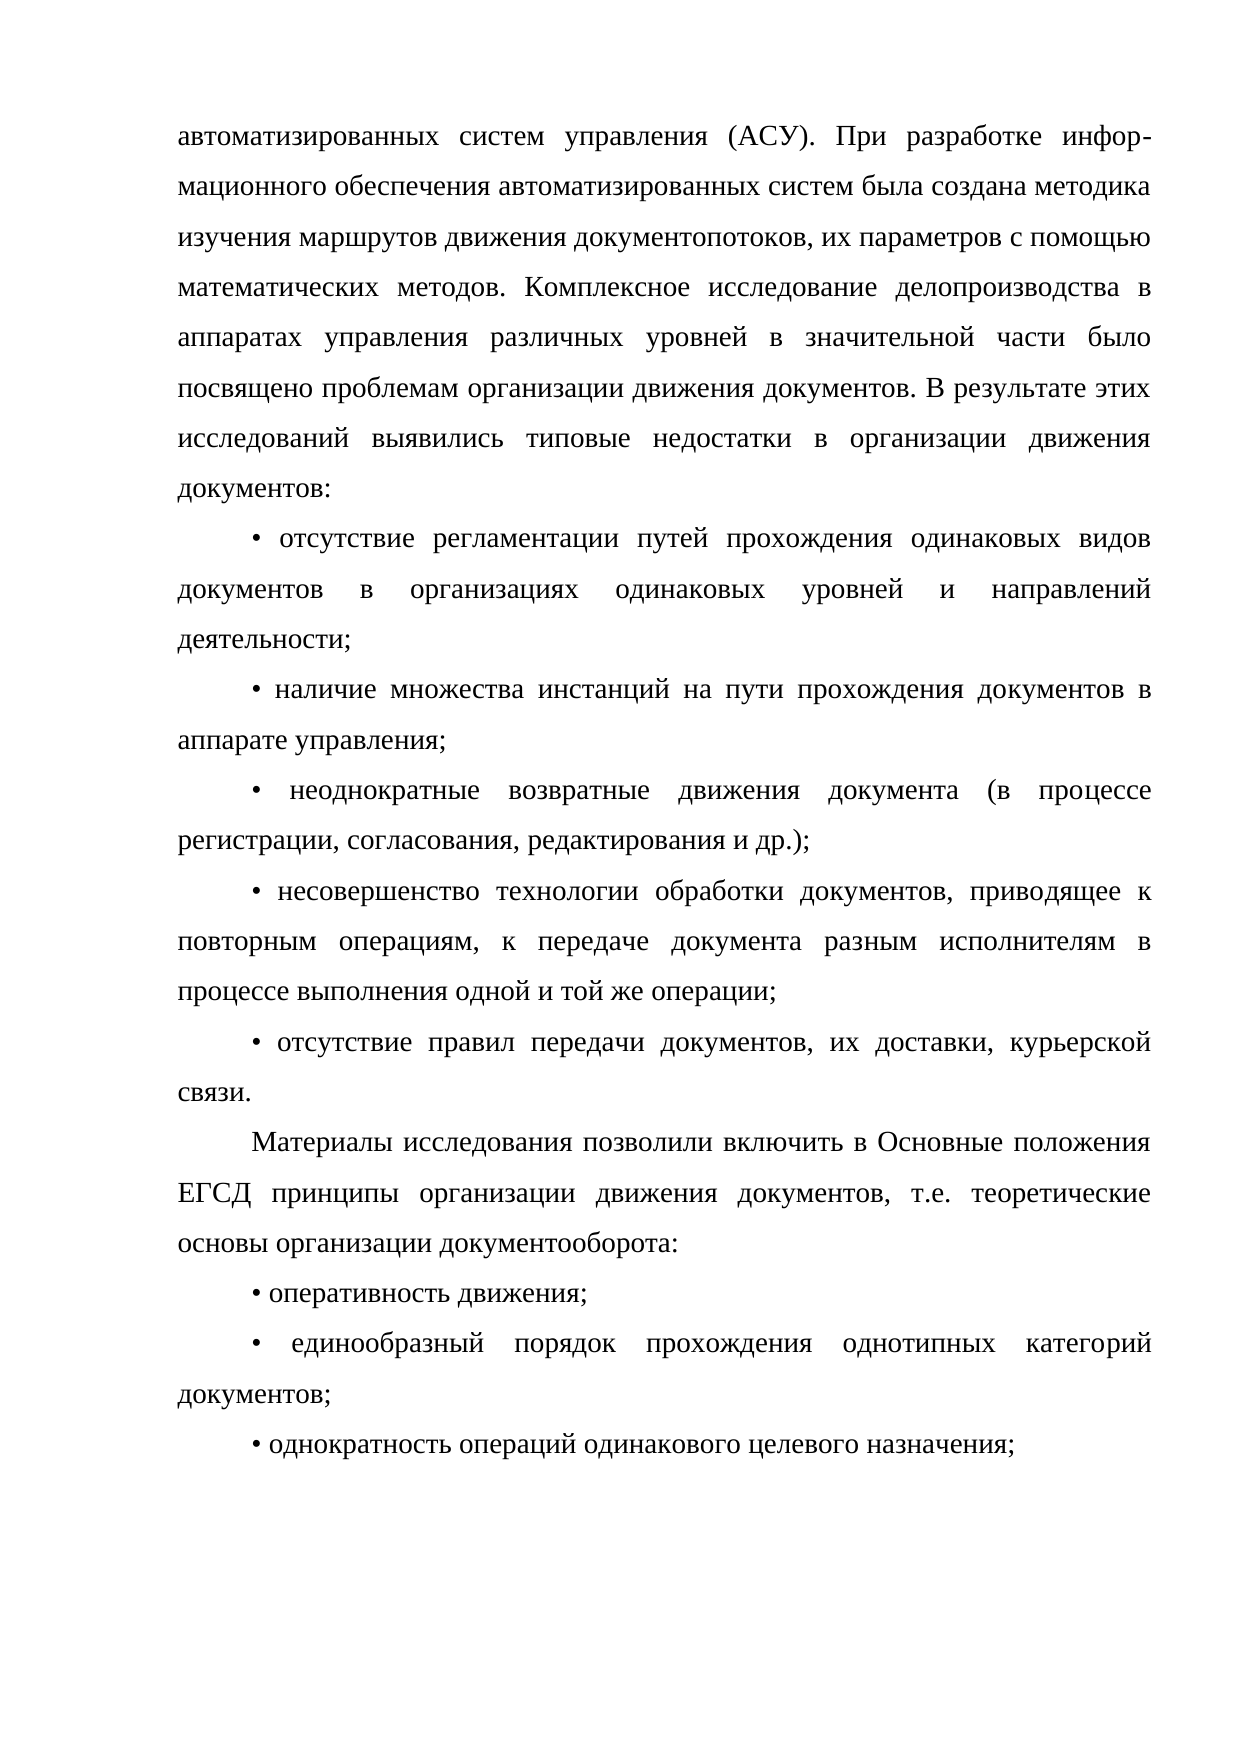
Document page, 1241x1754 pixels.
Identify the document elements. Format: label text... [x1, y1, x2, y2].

text • несовершенство технологии обработки документов, приводящее к повторным операциям, к передаче документа разным исполнителям в процессе выполнения одной и той же операции; [177, 873, 1152, 1007]
text автоматизированных систем управления (АСУ). При разработке информационного обеспечения автоматизированных систем была создана методика изучения маршрутов движения документопотоков, их параметров с помощью математических методов. Комплексное исследование делопроизводства в аппаратах управления различных уровней в значительной части было посвящено проблемам организации движения документов. В результате этих исследований выявились типовые недостатки в организации движения документов: [177, 118, 1152, 504]
text • неоднократные возвратные движения документа (в процессе регистрации, согласования, редактирования и др.); [177, 772, 1152, 856]
text • отсутствие регламентации путей прохождения одинаковых видов документов в организациях одинаковых уровней и направлений деятельности; [177, 521, 1152, 655]
text • однократность операций одинакового целевого назначения; [177, 1426, 1152, 1460]
text • единообразный порядок прохождения однотипных категорий документов; [177, 1326, 1152, 1409]
text • оперативность движения; [177, 1275, 1152, 1309]
text • наличие множества инстанций на пути прохождения документов в аппарате управления; [177, 672, 1152, 755]
text Материалы исследования позволили включить в Основные положения ЕГСД принципы организации движения документов, т.е. теоретические основы организации документооборота: [177, 1124, 1152, 1258]
text • отсутствие правил передачи документов, их доставки, курьерской связи. [177, 1024, 1152, 1108]
